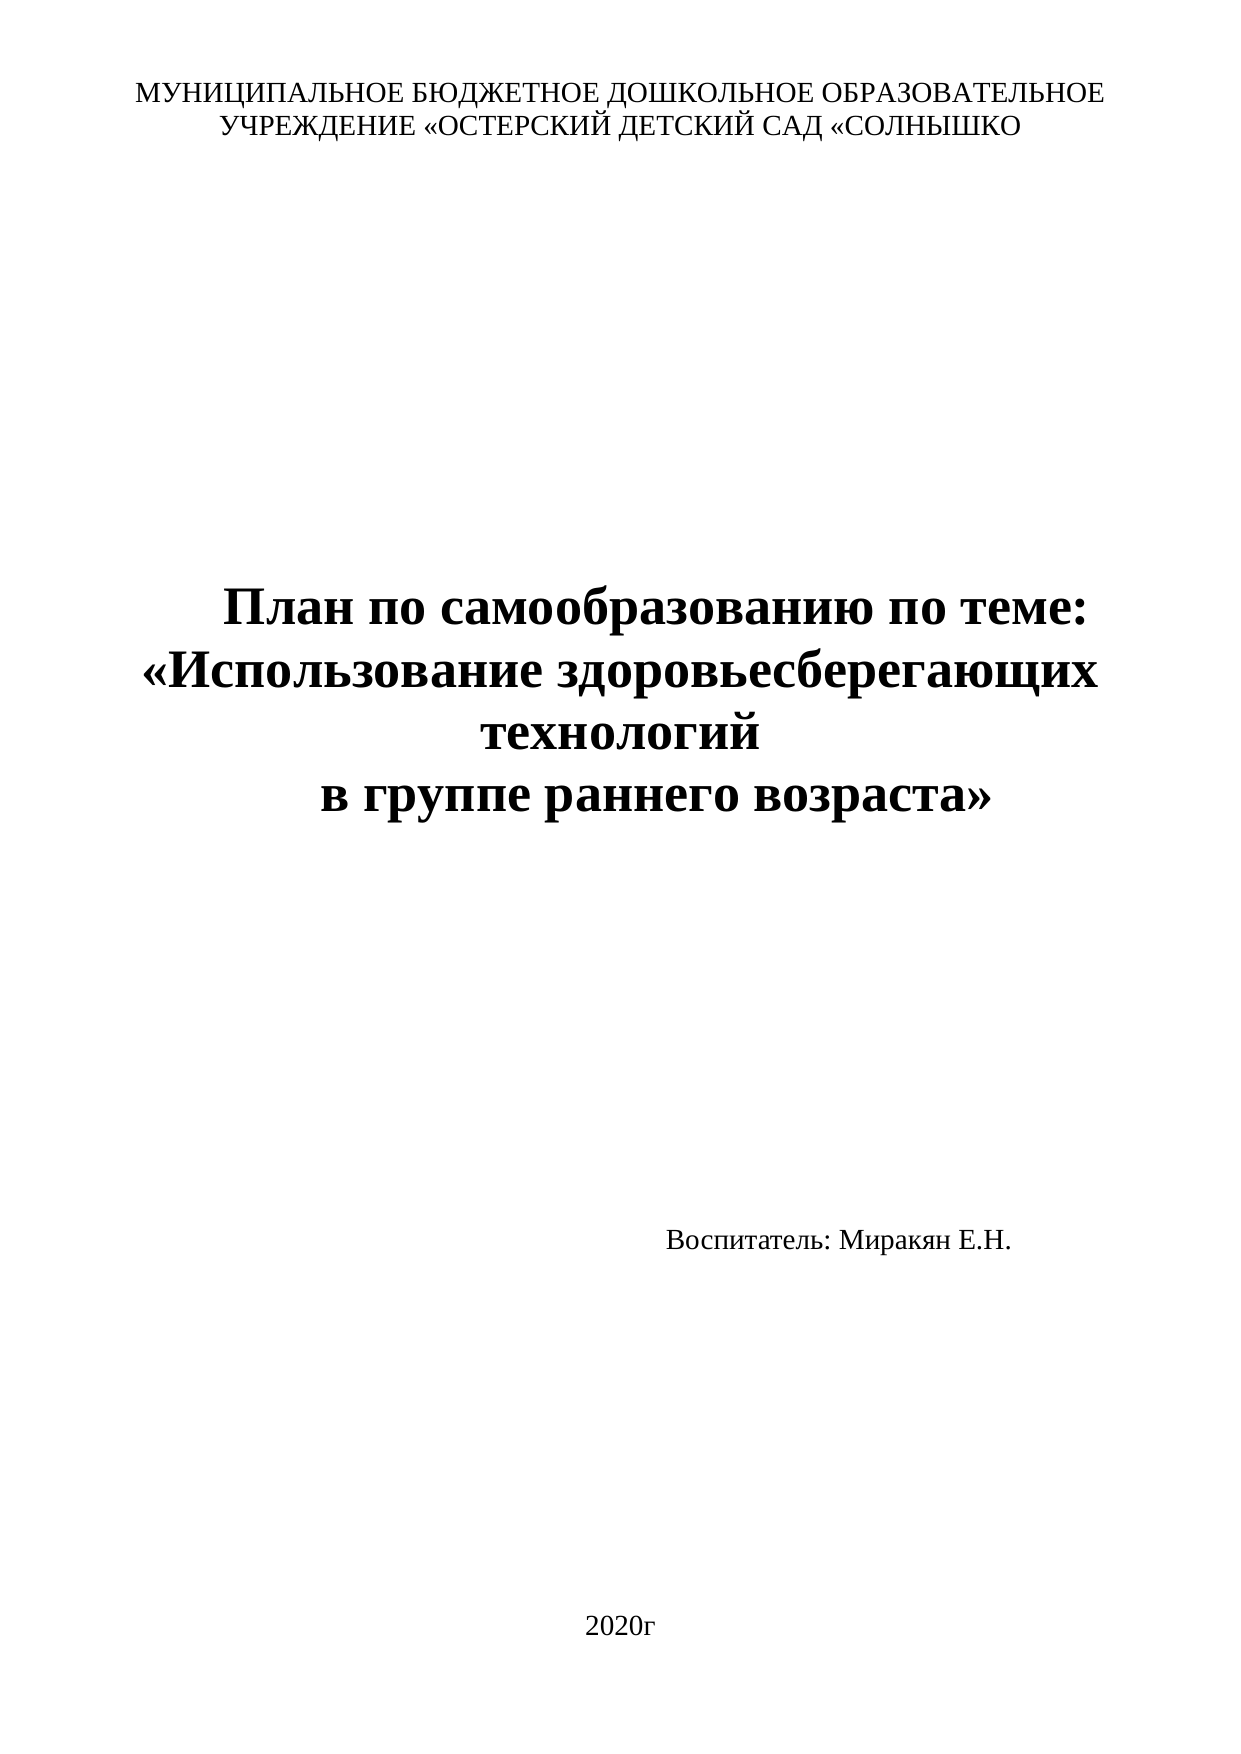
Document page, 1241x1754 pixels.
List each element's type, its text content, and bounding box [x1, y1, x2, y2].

text в группе раннего возраста» [75, 761, 1165, 823]
text 2020г [75, 1608, 1165, 1642]
text УЧРЕЖДЕНИЕ «ОСТЕРСКИЙ ДЕТСКИЙ САД «СОЛНЫШКО [75, 108, 1165, 142]
text МУНИЦИПАЛЬНОЕ БЮДЖЕТНОЕ ДОШКОЛЬНОЕ ОБРАЗОВАТЕЛЬНОЕ [75, 75, 1165, 108]
text Воспитатель: Миракян Е.Н. [75, 1222, 1165, 1256]
text План по самообразованию по теме: «Использование здоровьесберегающих технологий [75, 574, 1165, 761]
